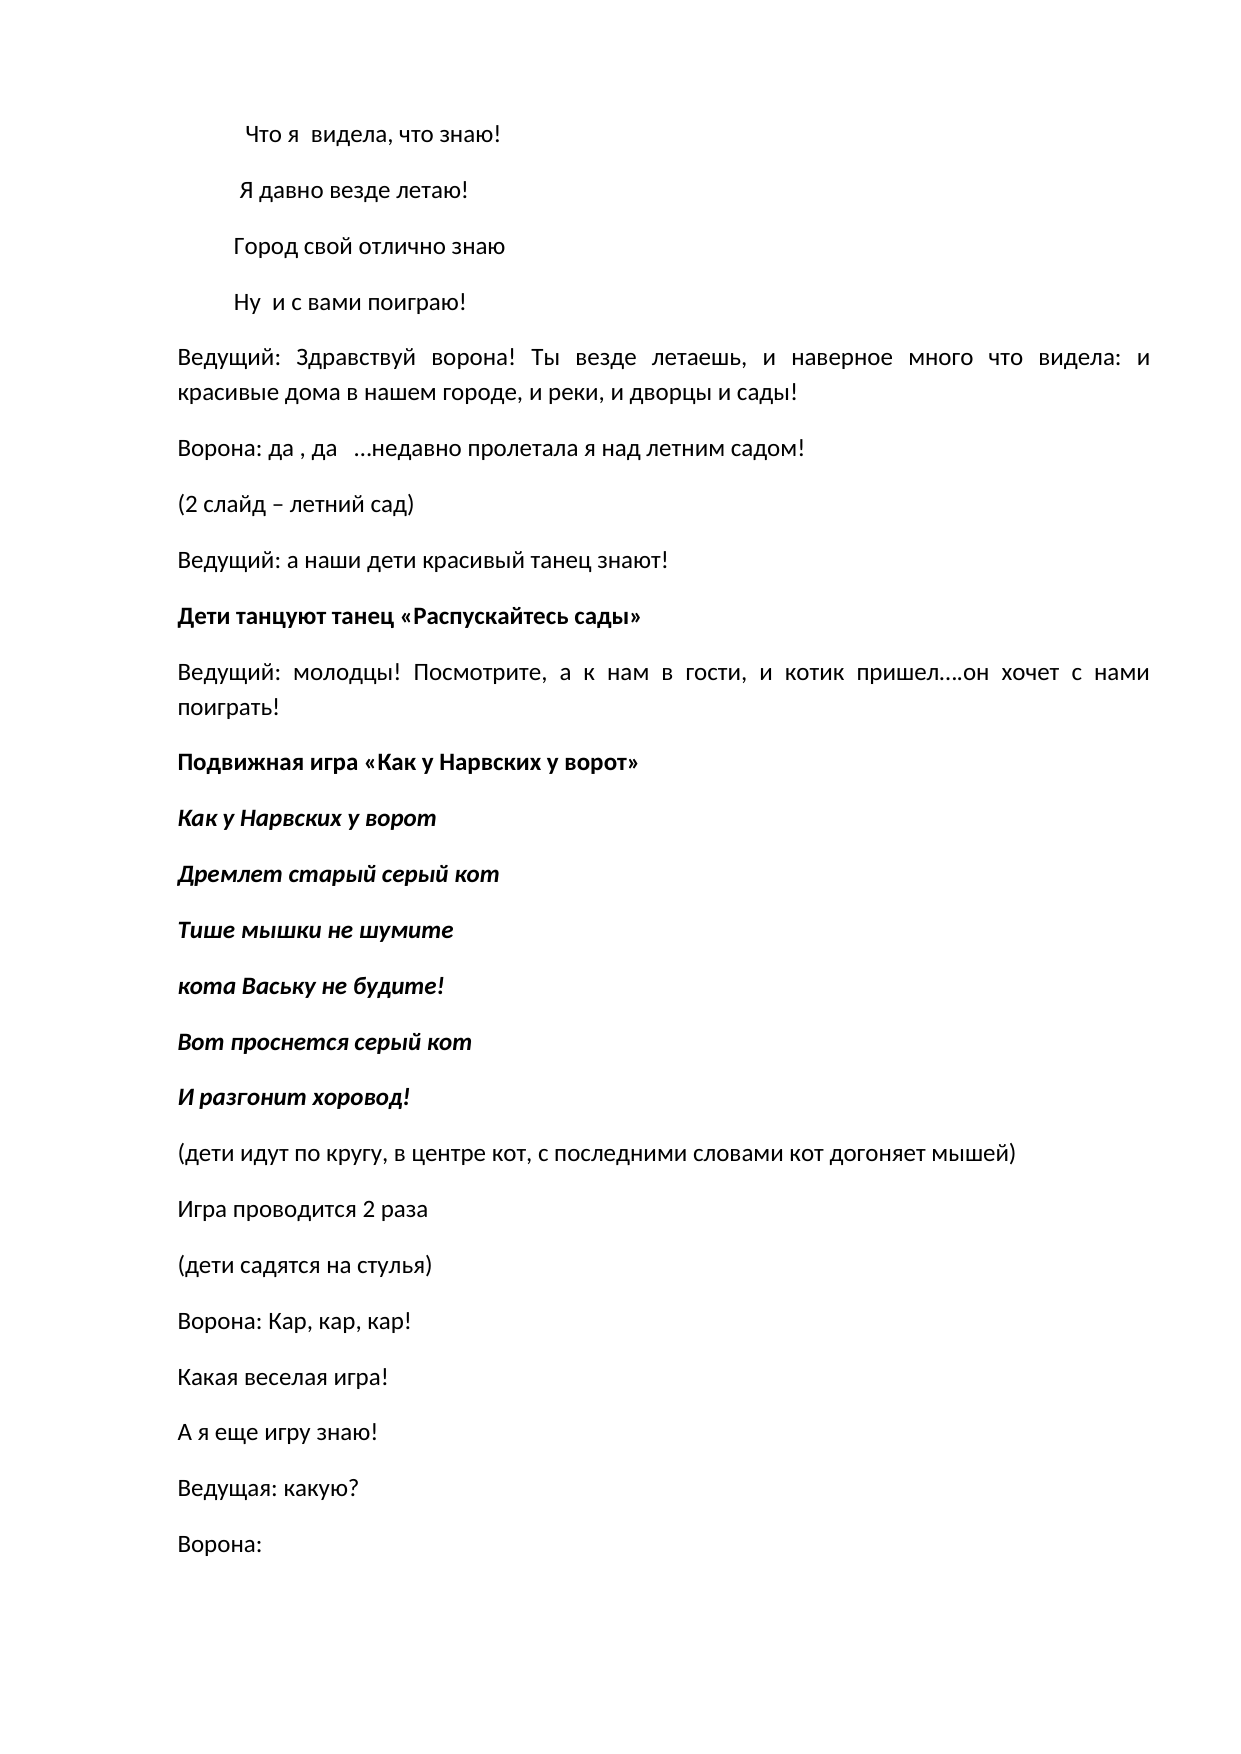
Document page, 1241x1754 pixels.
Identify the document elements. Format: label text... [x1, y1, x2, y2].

text (дети идут по кругу, в центре кот, с последними словами кот догоняет мышей) [177, 1137, 1152, 1168]
text кота Ваську не будите! [177, 970, 1152, 1000]
text А я еще игру знаю! [177, 1416, 1152, 1447]
text Дети танцуют танец «Распускайтесь сады» [177, 600, 1152, 630]
text Ведущий: молодцы! Посмотрите, а к нам в гости, и котик пришел….он хочет с нами поиграть! [177, 656, 1152, 721]
text Игра проводится 2 раза [177, 1193, 1152, 1224]
text Как у Нарвских у ворот [177, 802, 1152, 833]
text Тише мышки не шумите [177, 914, 1152, 944]
text Город свой отлично знаю [177, 230, 1152, 260]
text Подвижная игра «Как у Нарвских у ворот» [177, 746, 1152, 777]
text Что я видела, что знаю! [177, 118, 1152, 149]
text Вот проснется серый кот [177, 1026, 1152, 1056]
text Ведущая: какую? [177, 1472, 1152, 1503]
text (2 слайд – летний сад) [177, 488, 1152, 519]
text Дремлет старый серый кот [177, 858, 1152, 889]
text И разгонит хоровод! [177, 1081, 1152, 1112]
text Ведущий: а наши дети красивый танец знают! [177, 544, 1152, 574]
text (дети садятся на стулья) [177, 1249, 1152, 1279]
text Ну и с вами поиграю! [177, 286, 1152, 316]
text Ворона: Кар, кар, кар! [177, 1305, 1152, 1335]
text Я давно везде летаю! [177, 174, 1152, 204]
text Ворона: [177, 1528, 1152, 1559]
text Ведущий: Здравствуй ворона! Ты везде летаешь, и наверное много что видела: и красивые дома в нашем городе, и реки, и дворцы и сады! [177, 341, 1152, 407]
text Ворона: да , да …недавно пролетала я над летним садом! [177, 432, 1152, 463]
text Какая веселая игра! [177, 1361, 1152, 1391]
